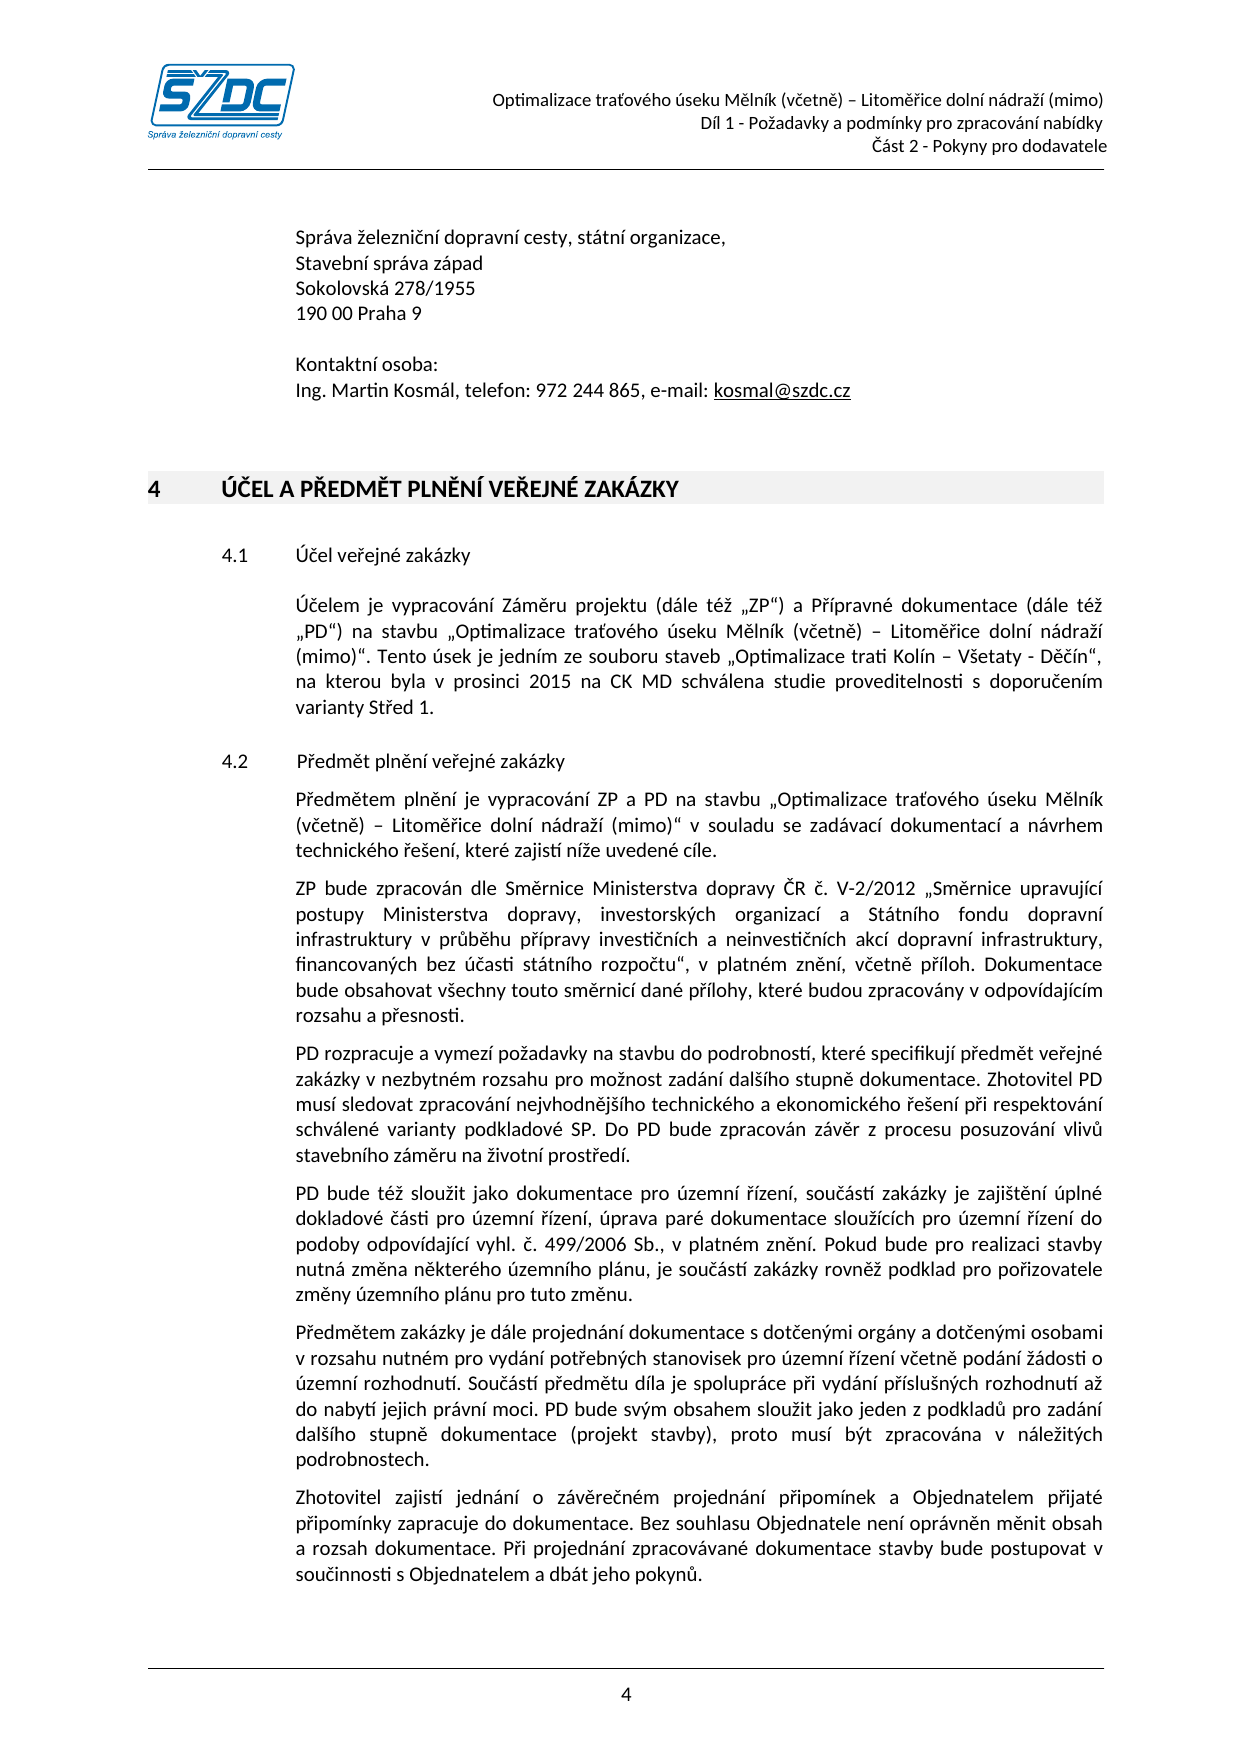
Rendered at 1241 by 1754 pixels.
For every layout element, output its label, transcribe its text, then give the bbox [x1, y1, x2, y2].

subtitle ÚČEL A PŘEDMĚT PLNĚNÍ VEŘEJNÉ ZAKÁZKY [148, 471, 1104, 504]
text Sokolovská 278/1955 [295, 275, 1104, 301]
text Správa železniční dopravní cesty, státní organizace, [295, 224, 1104, 250]
text ZP bude zpracován dle Směrnice Ministerstva dopravy ČR č. V-2/2012 „Směrnice upravující postupy Ministerstva dopravy, investorských organizací a Státního fondu dopravní infrastruktury v průběhu přípravy investičních a neinvestičních akcí dopravní infrastruktury, financovaných bez účasti státního rozpočtu“, v platném znění, včetně příloh. Dokumentace bude obsahovat všechny touto směrnicí dané přílohy, které budou zpracovány v odpovídajícím rozsahu a přesnosti. [295, 875, 1104, 1028]
text Předmětem zakázky je dále projednání dokumentace s dotčenými orgány a dotčenými osobami v rozsahu nutném pro vydání potřebných stanovisek pro územní řízení včetně podání žádosti o územní rozhodnutí. Součástí předmětu díla je spolupráce při vydání příslušných rozhodnutí až do nabytí jejich právní moci. PD bude svým obsahem sloužit jako jeden z podkladů pro zadání dalšího stupně dokumentace (projekt stavby), proto musí být zpracována v náležitých podrobnostech. [295, 1319, 1104, 1472]
text 4.1 Účel veřejné zakázky [222, 542, 1104, 567]
text Zhotovitel zajistí jednání o závěrečném projednání připomínek a Objednatelem přijaté připomínky zapracuje do dokumentace. Bez souhlasu Objednatele není oprávněn měnit obsah a rozsah dokumentace. Při projednání zpracovávané dokumentace stavby bude postupovat v součinnosti s Objednatelem a dbát jeho pokynů. [295, 1484, 1104, 1586]
text Účelem je vypracování Záměru projektu (dále též „ZP“) a Přípravné dokumentace (dále též „PD“) na stavbu „Optimalizace traťového úseku Mělník (včetně) – Litoměřice dolní nádraží (mimo)“. Tento úsek je jedním ze souboru staveb „Optimalizace trati Kolín – Všetaty - Děčín“, na kterou byla v prosinci 2015 na CK MD schválena studie proveditelnosti s doporučením varianty Střed 1. [295, 592, 1104, 719]
text PD bude též sloužit jako dokumentace pro územní řízení, součástí zakázky je zajištění úplné dokladové části pro územní řízení, úprava paré dokumentace sloužících pro územní řízení do podoby odpovídající vyhl. č. 499/2006 Sb., v platném znění. Pokud bude pro realizaci stavby nutná změna některého územního plánu, je součástí zakázky rovněž podklad pro pořizovatele změny územního plánu pro tuto změnu. [295, 1180, 1104, 1307]
text Kontaktní osoba: [295, 351, 1104, 377]
text 190 00 Praha 9 [295, 301, 1104, 326]
text PD rozpracuje a vymezí požadavky na stavbu do podrobností, které specifikují předmět veřejné zakázky v nezbytném rozsahu pro možnost zadání dalšího stupně dokumentace. Zhotovitel PD musí sledovat zpracování nejvhodnějšího technického a ekonomického řešení při respektování schválené varianty podkladové SP. Do PD bude zpracován závěr z procesu posuzování vlivů stavebního záměru na životní prostředí. [295, 1040, 1104, 1167]
list Předmět plnění veřejné zakázky [222, 749, 1104, 774]
text Stavební správa západ [295, 250, 1104, 275]
text Předmětem plnění je vypracování ZP a PD na stavbu „Optimalizace traťového úseku Mělník (včetně) – Litoměřice dolní nádraží (mimo)“ v souladu se zadávací dokumentací a návrhem technického řešení, které zajistí níže uvedené cíle. [295, 787, 1104, 863]
text Ing. Martin Kosmál, telefon: 972 244 865, e-mail: kosmal@szdc.cz [295, 377, 1104, 402]
